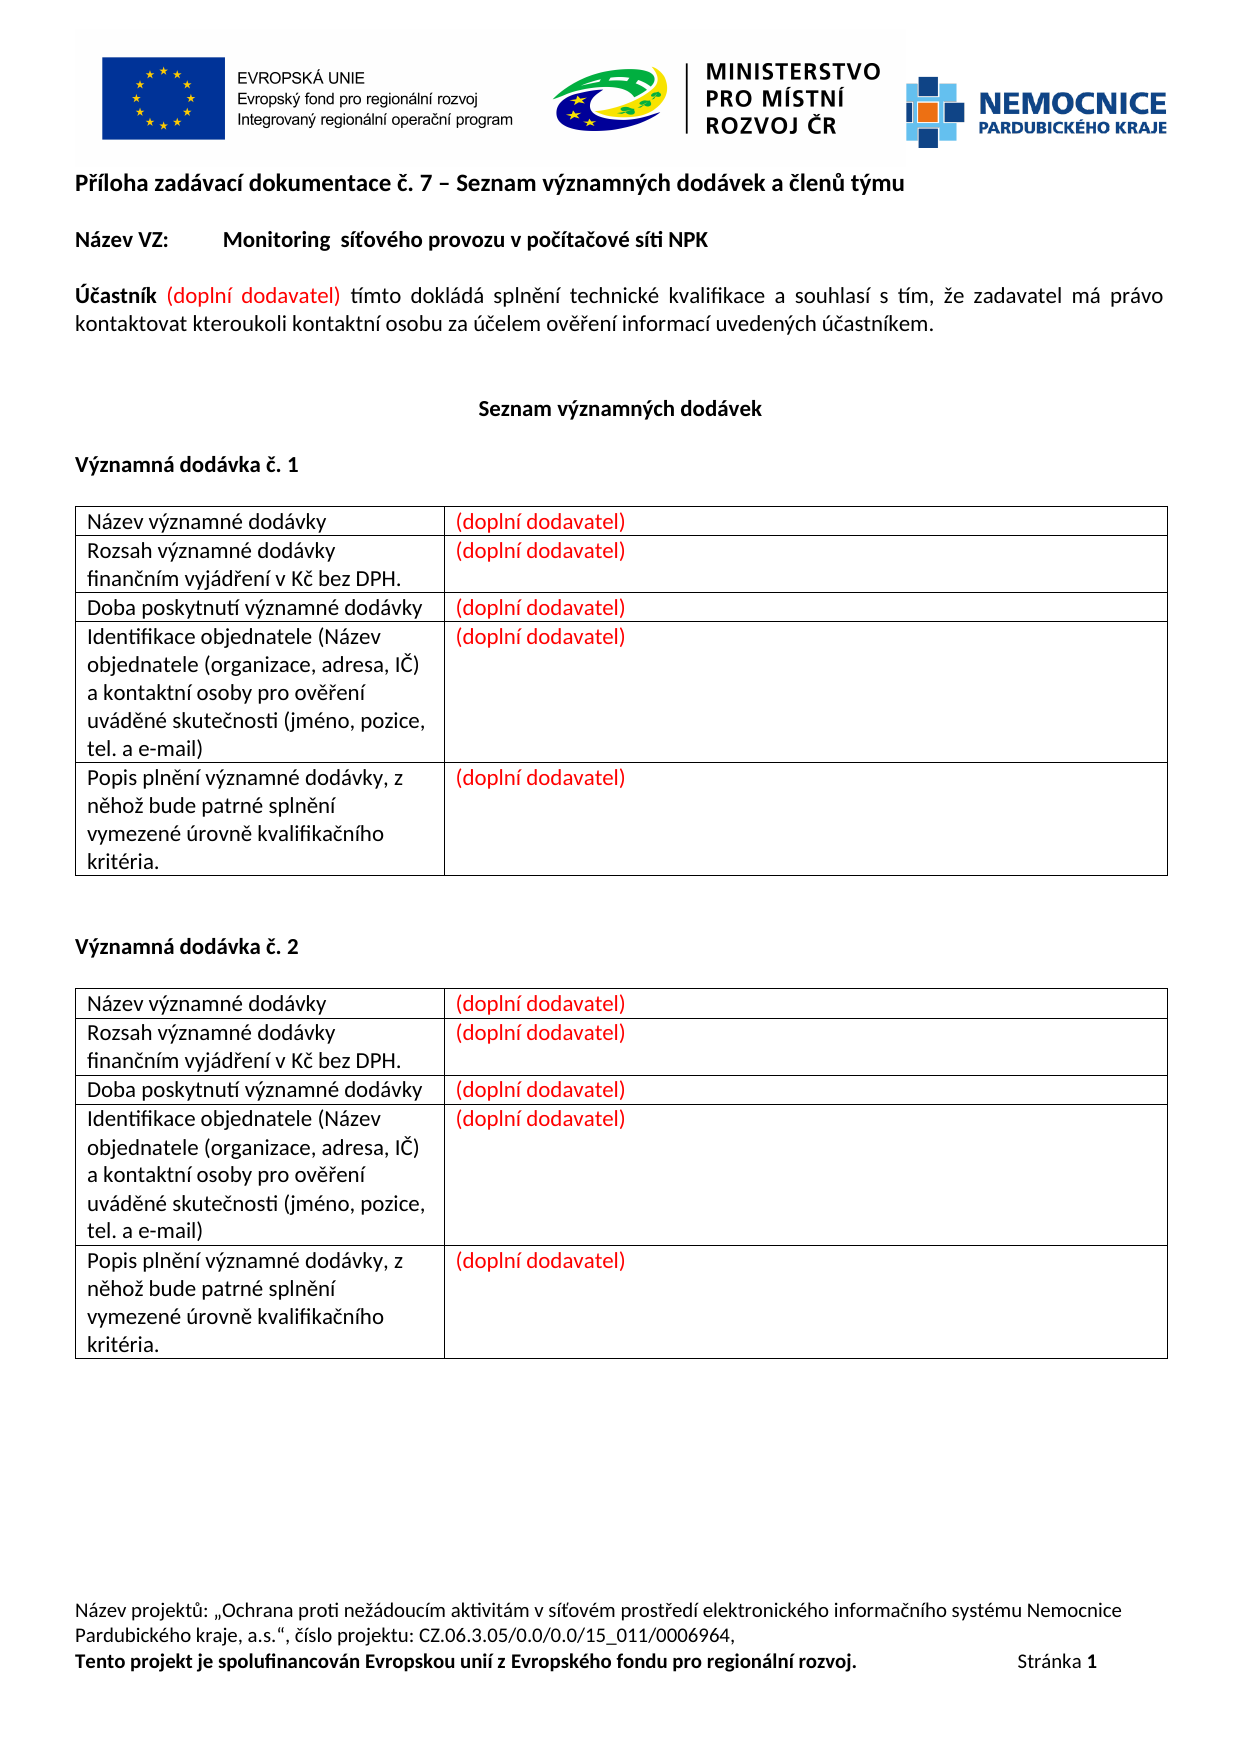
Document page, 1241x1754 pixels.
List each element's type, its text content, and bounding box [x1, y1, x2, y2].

table_cell (doplní dodavatel) [445, 622, 1167, 762]
table_cell (doplní dodavatel) [445, 1246, 1167, 1358]
table_cell Identifikace objednatele (Název objednatele (organizace, adresa, IČ) a kontaktní osoby pro ověření uváděné skutečnosti (jméno, pozice, tel. a e-mail) [76, 1105, 444, 1245]
table_cell (doplní dodavatel) [445, 1105, 1167, 1245]
table_header (doplní dodavatel) [445, 507, 1167, 535]
picture [75, 29, 1167, 167]
table_cell (doplní dodavatel) [445, 763, 1167, 875]
table_cell Identifikace objednatele (Název objednatele (organizace, adresa, IČ) a kontaktní osoby pro ověření uváděné skutečnosti (jméno, pozice, tel. a e-mail) [76, 622, 444, 762]
text Seznam významných dodávek [75, 394, 1165, 422]
text Příloha zadávací dokumentace č. 7 – Seznam významných dodávek a členů týmu [75, 167, 1165, 197]
table_header Název významné dodávky [76, 989, 444, 1017]
table_cell Doba poskytnutí významné dodávky [76, 593, 444, 621]
table_cell Popis plnění významné dodávky, z něhož bude patrné splnění vymezené úrovně kvalifikačního kritéria. [76, 763, 444, 875]
table_cell (doplní dodavatel) [445, 1076, 1167, 1103]
table_header (doplní dodavatel) [445, 989, 1167, 1017]
text Významná dodávka č. 2 [75, 932, 1165, 960]
table_cell Popis plnění významné dodávky, z něhož bude patrné splnění vymezené úrovně kvalifikačního kritéria. [76, 1246, 444, 1358]
table_cell Rozsah významné dodávky finančním vyjádření v Kč bez DPH. [76, 1019, 444, 1074]
table_cell (doplní dodavatel) [445, 593, 1167, 621]
table_cell (doplní dodavatel) [445, 536, 1167, 592]
text Významná dodávka č. 1 [75, 450, 1165, 478]
text Název VZ: Monitoring síťového provozu v počítačové síti NPK [75, 226, 1165, 253]
table_cell (doplní dodavatel) [445, 1019, 1167, 1074]
table_cell Rozsah významné dodávky finančním vyjádření v Kč bez DPH. [76, 536, 444, 592]
text Účastník (doplní dodavatel) tímto dokládá splnění technické kvalifikace a souhlasí s tím, že zadavatel má právo kontaktovat kteroukoli kontaktní osobu za účelem ověření informací uvedených účastníkem. [75, 282, 1165, 338]
table_cell Doba poskytnutí významné dodávky [76, 1076, 444, 1103]
table_header Název významné dodávky [76, 507, 444, 535]
